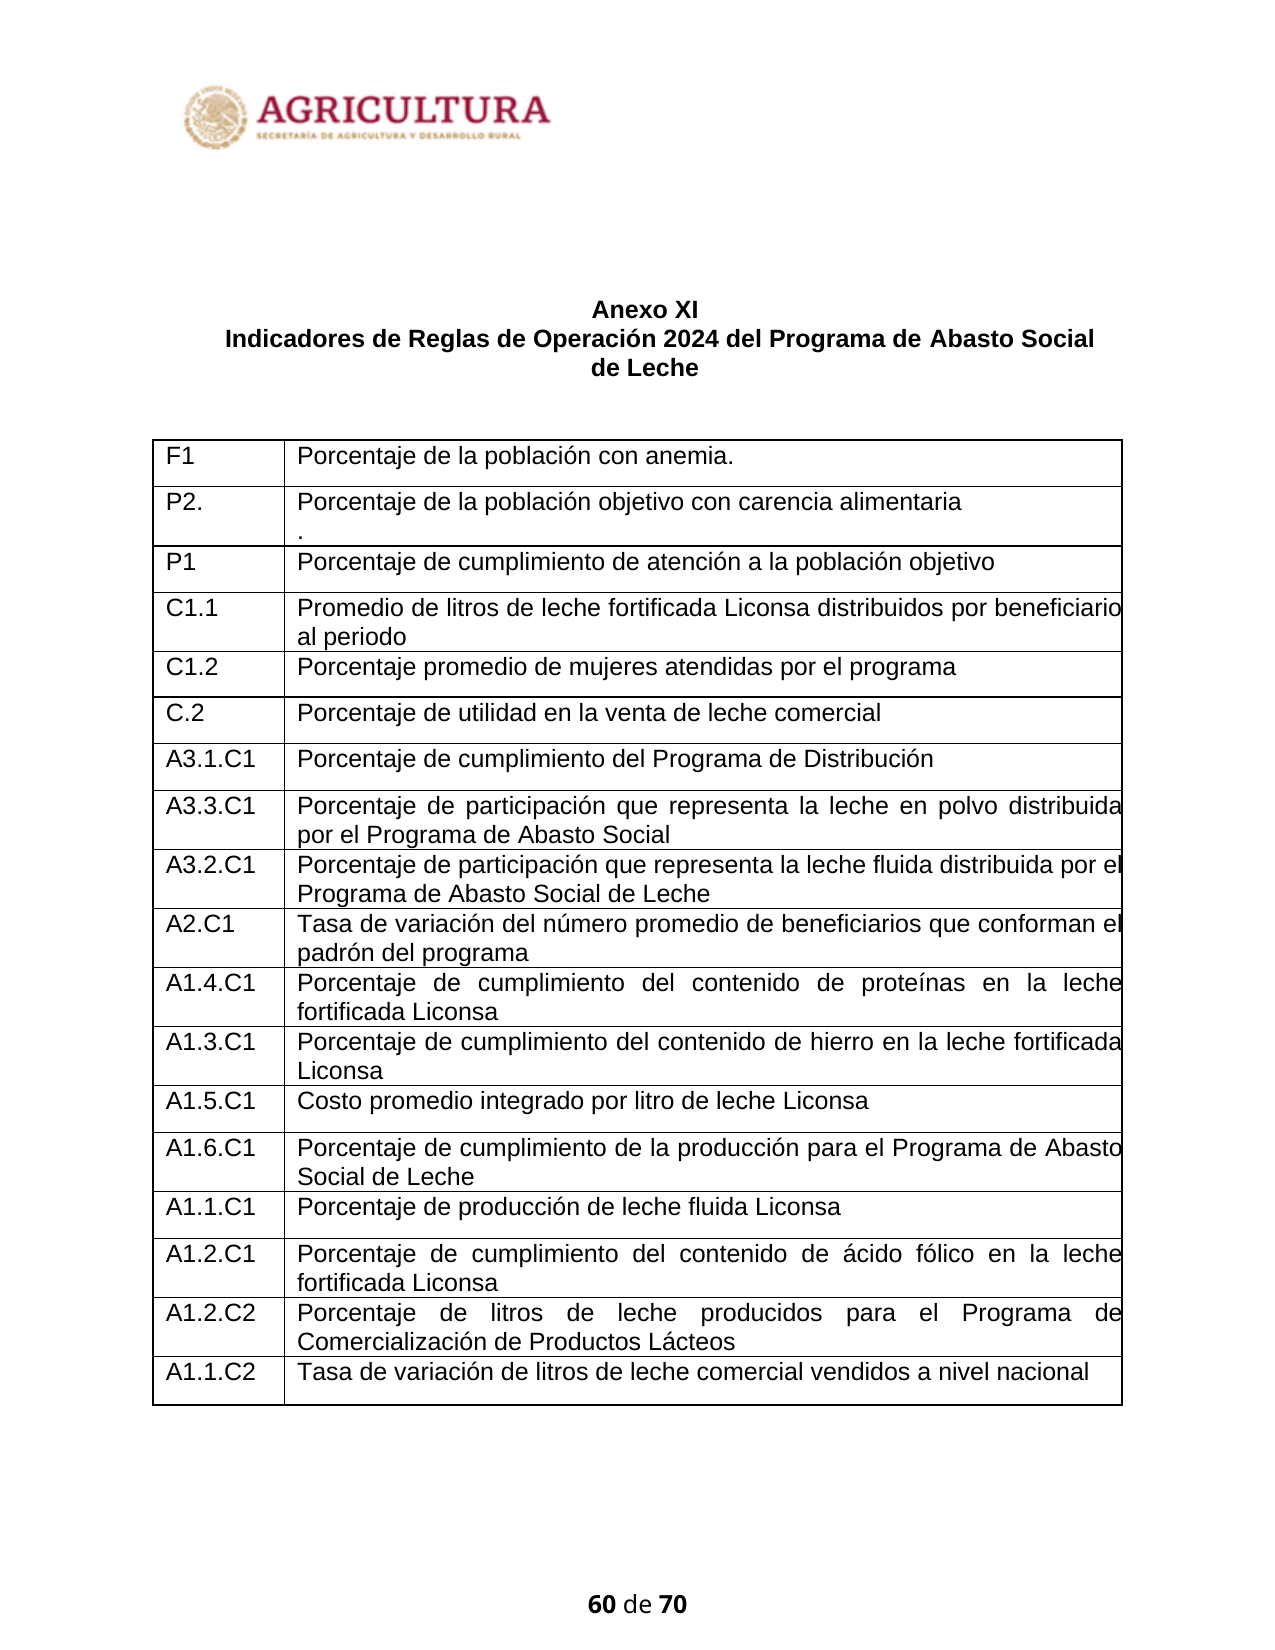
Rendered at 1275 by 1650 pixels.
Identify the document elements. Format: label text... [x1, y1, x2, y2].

table_cell Porcentaje de utilidad en la venta de leche comercial [285, 698, 1121, 743]
table_cell A3.1.C1 [154, 744, 284, 789]
table_cell C1.1 [154, 593, 284, 651]
table_cell P1 [154, 547, 284, 592]
table_cell Porcentaje de cumplimiento del contenido de ácido fólico en la leche fortificada Liconsa [285, 1239, 1121, 1296]
subtitle Anexo XI [189, 295, 1101, 324]
table_cell C1.2 [154, 652, 284, 696]
table_cell Tasa de variación del número promedio de beneficiarios que conforman el padrón del programa [285, 909, 1121, 967]
table_cell Porcentaje de participación que representa la leche en polvo distribuida por el Programa de Abasto Social [285, 791, 1121, 848]
table_cell A2.C1 [154, 909, 284, 967]
table_cell Porcentaje de la población objetivo con carencia alimentaria . [285, 487, 1121, 545]
table_cell C.2 [154, 698, 284, 743]
table_cell Porcentaje de cumplimiento del contenido de proteínas en la leche fortificada Liconsa [285, 968, 1121, 1026]
table_cell Promedio de litros de leche fortificada Liconsa distribuidos por beneficiario al periodo [285, 593, 1121, 651]
table_cell Porcentaje de cumplimiento del contenido de hierro en la leche fortificada Liconsa [285, 1027, 1121, 1085]
table_cell Costo promedio integrado por litro de leche Liconsa [285, 1086, 1121, 1132]
table_cell A1.2.C1 [154, 1239, 284, 1296]
table_cell Porcentaje promedio de mujeres atendidas por el programa [285, 652, 1121, 696]
table_cell A1.6.C1 [154, 1133, 284, 1191]
table_cell Porcentaje de cumplimiento de atención a la población objetivo [285, 547, 1121, 592]
table_cell Porcentaje de cumplimiento de la producción para el Programa de Abasto Social de Leche [285, 1133, 1121, 1191]
table_cell Porcentaje de litros de leche producidos para el Programa de Comercialización de Productos Lácteos [285, 1298, 1121, 1356]
table_header Porcentaje de la población con anemia. [285, 441, 1121, 486]
table_cell A1.4.C1 [154, 968, 284, 1026]
table_cell A1.1.C1 [154, 1192, 284, 1237]
table_cell A1.5.C1 [154, 1086, 284, 1132]
table_cell A3.3.C1 [154, 791, 284, 848]
table_cell A1.3.C1 [154, 1027, 284, 1085]
table_header F1 [154, 441, 284, 486]
table_cell A1.1.C2 [154, 1357, 284, 1404]
text Indicadores de Reglas de Operación 2024 del Programa de Abasto Social de Leche [189, 324, 1101, 382]
table_cell A3.2.C1 [154, 850, 284, 908]
table_cell A1.2.C2 [154, 1298, 284, 1356]
picture [177, 62, 561, 159]
table_cell Porcentaje de participación que representa la leche fluida distribuida por el Programa de Abasto Social de Leche [285, 850, 1121, 908]
table_cell P2. [154, 487, 284, 545]
table_cell Porcentaje de producción de leche fluida Liconsa [285, 1192, 1121, 1237]
table_cell Porcentaje de cumplimiento del Programa de Distribución [285, 744, 1121, 789]
table_cell Tasa de variación de litros de leche comercial vendidos a nivel nacional [285, 1357, 1121, 1404]
